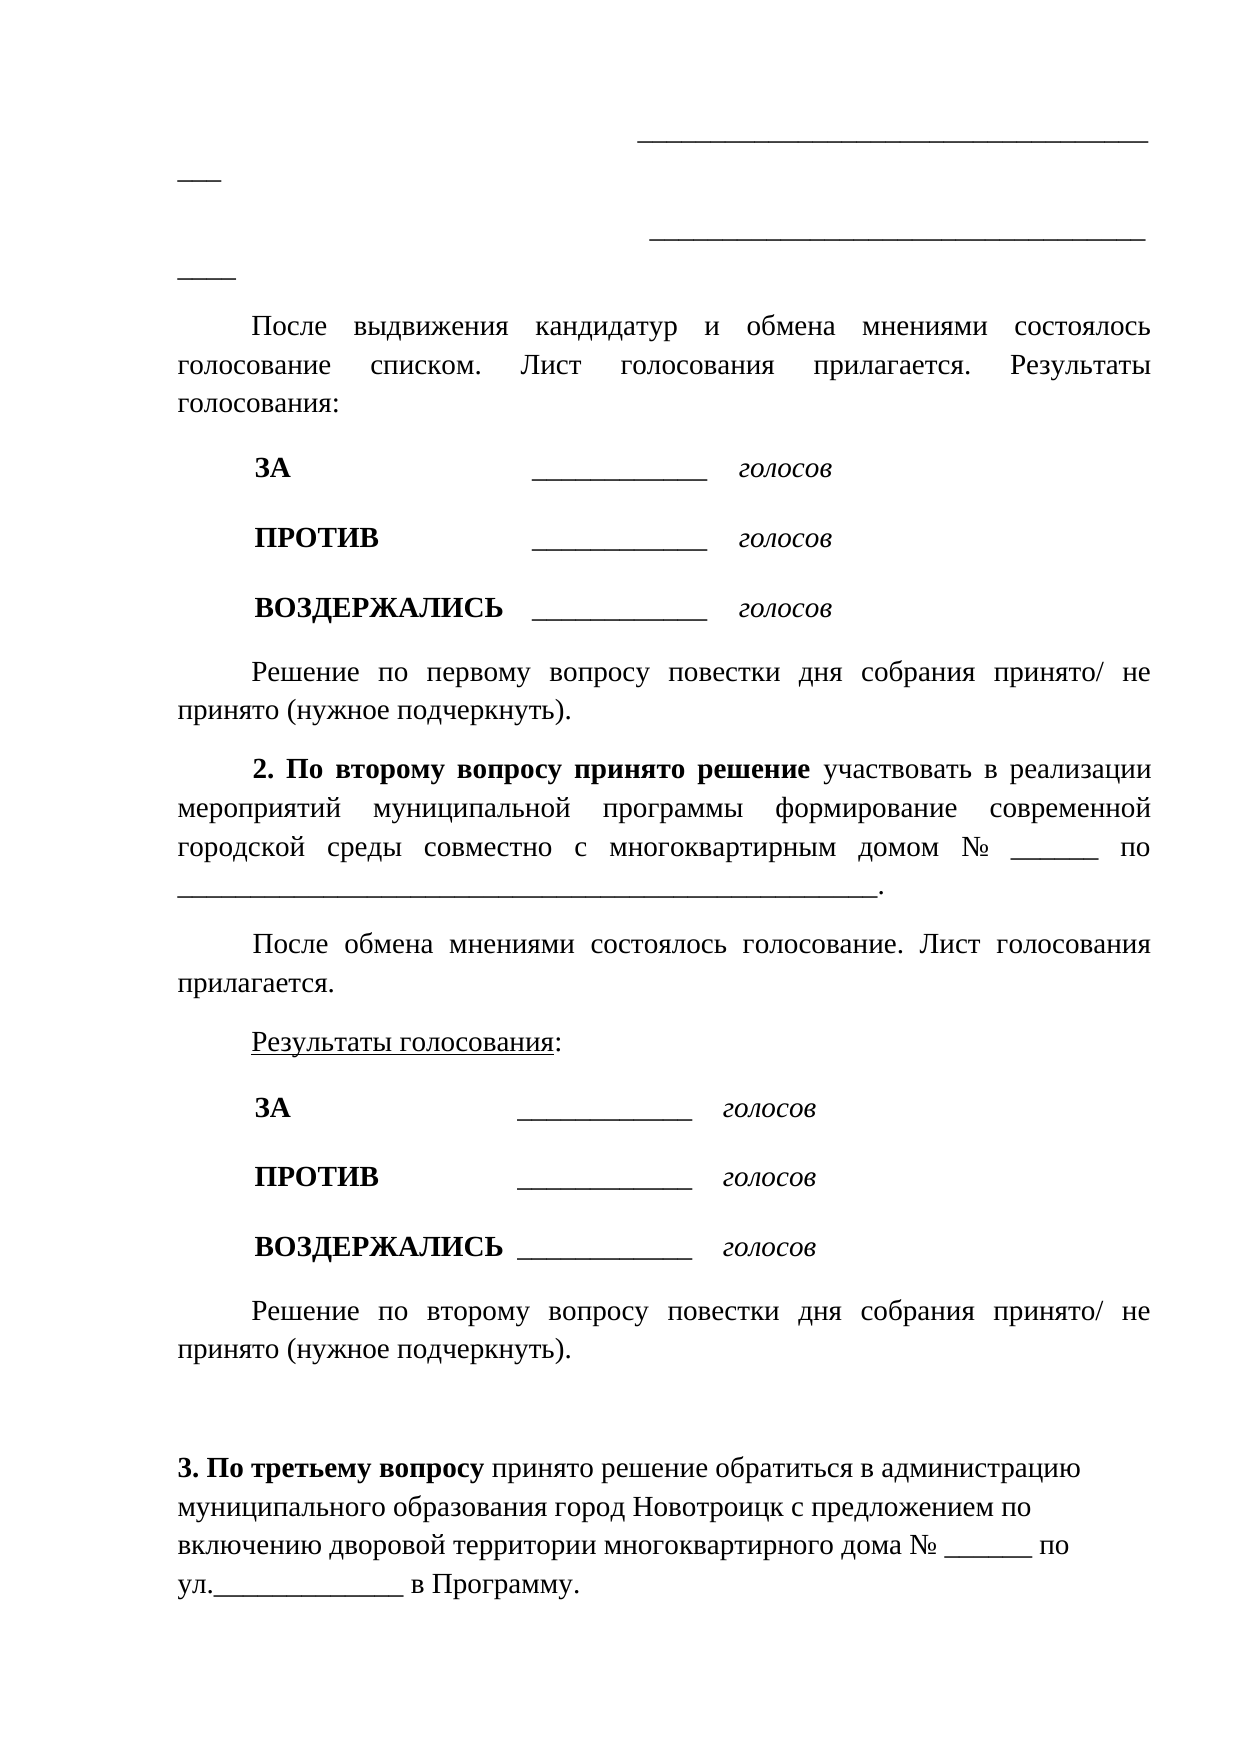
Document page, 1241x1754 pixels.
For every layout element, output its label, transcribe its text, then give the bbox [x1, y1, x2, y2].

table_header голосов [733, 445, 894, 514]
text Результаты голосования: [177, 1024, 1152, 1058]
table_cell голосов [717, 1223, 878, 1293]
table_header ____________ [511, 1084, 717, 1154]
table_cell голосов [733, 514, 894, 584]
table_cell ПРОТИВ [249, 514, 526, 584]
table_cell ____________ [526, 584, 733, 654]
table_cell ____________ [511, 1223, 717, 1293]
table_header ЗА [249, 445, 526, 514]
table_cell ВОЗДЕРЖАЛИСЬ [249, 1223, 511, 1293]
text После выдвижения кандидатур и обмена мнениями состоялось голосование списком. Лист голосования прилагается. Результаты голосования: [177, 308, 1152, 419]
text 2. По второму вопросу принято решение участвовать в реализации мероприятий муниципальной программы формирование современной городской среды совместно с многоквартирным домом № ______ по ________________________________________________. [177, 752, 1152, 901]
table_header ____________ [526, 445, 733, 514]
table_header ЗА [249, 1084, 511, 1154]
table_cell ____________ [526, 514, 733, 584]
table_cell ПРОТИВ [249, 1154, 511, 1223]
text 3. По третьему вопросу принято решение обратиться в администрацию муниципального образования город Новотроицк с предложением по включению дворовой территории многоквартирного дома № ______ по ул._____________ в Программу. [177, 1450, 1152, 1599]
text ______________________________________ [177, 112, 1152, 184]
table_cell голосов [733, 584, 894, 654]
text После обмена мнениями состоялось голосование. Лист голосования прилагается. [177, 927, 1152, 999]
table_cell ____________ [511, 1154, 717, 1223]
table_cell ВОЗДЕРЖАЛИСЬ [249, 584, 526, 654]
text Решение по первому вопросу повестки дня собрания принято/ не принято (нужное подчеркнуть). [177, 654, 1152, 726]
table_cell голосов [717, 1154, 878, 1223]
text Решение по второму вопросу повестки дня собрания принято/ не принято (нужное подчеркнуть). [177, 1293, 1152, 1365]
table_header голосов [717, 1084, 878, 1154]
text ______________________________________ [177, 210, 1152, 282]
